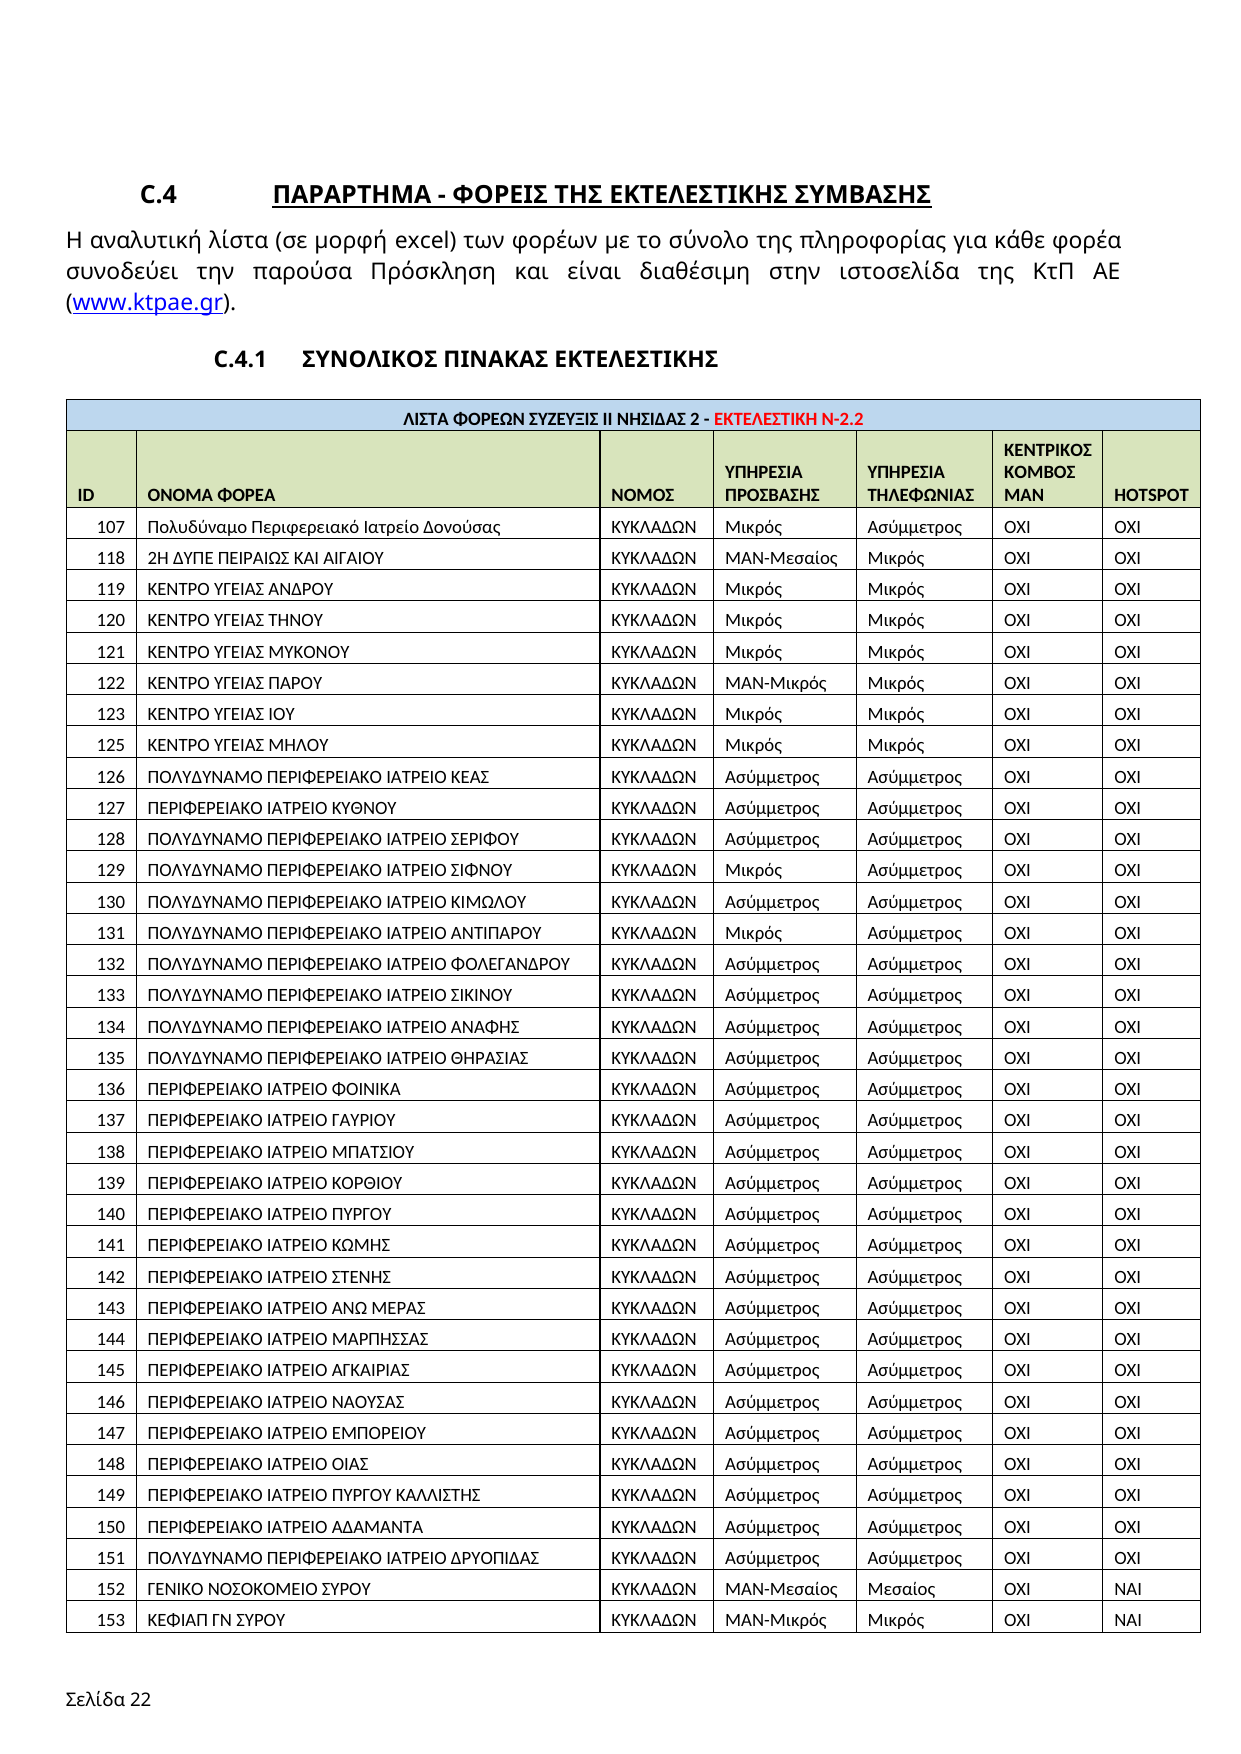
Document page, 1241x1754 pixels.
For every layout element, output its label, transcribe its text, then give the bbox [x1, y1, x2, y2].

table_cell 2Η ΔΥΠΕ ΠΕΙΡΑΙΩΣ ΚΑΙ ΑΙΓΑΙΟΥ [137, 539, 599, 569]
table_cell Ασύμμετρος [714, 1039, 856, 1069]
table_cell 150 [67, 1508, 136, 1538]
table_cell Ασύμμετρος [857, 789, 992, 819]
table_cell 126 [67, 758, 136, 788]
table_cell ΚΥΚΛΑΔΩΝ [601, 1070, 713, 1100]
table_cell 149 [67, 1476, 136, 1507]
table_cell OXI [993, 758, 1102, 788]
table_cell OXI [1103, 1039, 1200, 1069]
table_cell 143 [67, 1289, 136, 1319]
subtitle ΠΑΡΑΡΤΗΜΑ - ΦΟΡΕΙΣ ΤΗΣ ΕΚΤΕΛΕΣΤΙΚΗΣ ΣΥΜΒΑΣΗΣ [139, 177, 1122, 211]
table_cell 122 [67, 664, 136, 694]
table_cell Μικρός [714, 570, 856, 600]
table_cell OXI [993, 1039, 1102, 1069]
table_cell 151 [67, 1539, 136, 1569]
table_cell Ασύμμετρος [857, 976, 992, 1007]
table_cell Πολυδύναμο Περιφερειακό Ιατρείο Δονούσας [137, 508, 599, 538]
table_cell OXI [993, 539, 1102, 569]
table_cell 119 [67, 570, 136, 600]
table_cell Ασύμμετρος [714, 1164, 856, 1194]
table_cell OXI [993, 1445, 1102, 1475]
table_cell Ασύμμετρος [857, 1164, 992, 1194]
table_cell ΠΟΛΥΔΥΝΑΜΟ ΠΕΡΙΦΕΡΕΙΑΚΟ ΙΑΤΡΕΙΟ ΚΙΜΩΛΟΥ [137, 883, 599, 913]
table_cell OXI [993, 1008, 1102, 1038]
table_cell 127 [67, 789, 136, 819]
table_cell OXI [1103, 914, 1200, 944]
table_cell Ασύμμετρος [714, 1351, 856, 1382]
table_cell OXI [993, 1383, 1102, 1413]
table_cell ΚΥΚΛΑΔΩΝ [601, 1445, 713, 1475]
table_cell OXI [993, 976, 1102, 1007]
table_cell 148 [67, 1445, 136, 1475]
table_cell Μικρός [857, 633, 992, 663]
table_cell OXI [1103, 945, 1200, 975]
table_cell Ασύμμετρος [714, 1226, 856, 1257]
table_cell 118 [67, 539, 136, 569]
table_cell ΚΥΚΛΑΔΩΝ [601, 633, 713, 663]
table_cell Ασύμμετρος [714, 1008, 856, 1038]
table_cell ΚΥΚΛΑΔΩΝ [601, 883, 713, 913]
table_cell Ασύμμετρος [714, 1070, 856, 1100]
table_cell ΚΕΦΙΑΠ ΓΝ ΣΥΡΟΥ [137, 1601, 599, 1632]
table_cell OXI [993, 1070, 1102, 1100]
table_cell NAI [1103, 1570, 1200, 1600]
table_cell Ασύμμετρος [714, 1539, 856, 1569]
table_cell ΠΕΡΙΦΕΡΕΙΑΚΟ ΙΑΤΡΕΙΟ ΑΝΩ ΜΕΡΑΣ [137, 1289, 599, 1319]
table_cell ΚΥΚΛΑΔΩΝ [601, 1195, 713, 1225]
table_cell Ασύμμετρος [857, 914, 992, 944]
table_cell ΚΕΝΤΡΟ ΥΓΕΙΑΣ ΜΗΛΟΥ [137, 726, 599, 757]
table_cell ΚΥΚΛΑΔΩΝ [601, 1508, 713, 1538]
table_cell OXI [993, 570, 1102, 600]
table_cell ΚΕΝΤΡΙΚΟΣ ΚΟΜΒΟΣ ΜΑΝ [993, 431, 1102, 507]
table_cell Ασύμμετρος [714, 1258, 856, 1288]
table_cell ΚΥΚΛΑΔΩΝ [601, 851, 713, 882]
table_cell OXI [1103, 789, 1200, 819]
table_cell 123 [67, 695, 136, 725]
table_cell ΚΥΚΛΑΔΩΝ [601, 695, 713, 725]
table_cell Ασύμμετρος [857, 1039, 992, 1069]
table_cell Ασύμμετρος [857, 1445, 992, 1475]
table_cell ID [67, 431, 136, 507]
table_cell 152 [67, 1570, 136, 1600]
table_cell HOTSPOT [1103, 431, 1200, 507]
table_cell Μικρός [857, 695, 992, 725]
table_cell Ασύμμετρος [714, 820, 856, 850]
table_cell OXI [993, 1570, 1102, 1600]
table_cell OXI [1103, 976, 1200, 1007]
table_cell OXI [993, 1320, 1102, 1350]
table_cell 141 [67, 1226, 136, 1257]
table_cell OXI [1103, 883, 1200, 913]
table_cell ΚΥΚΛΑΔΩΝ [601, 664, 713, 694]
table_cell 130 [67, 883, 136, 913]
table_cell Ασύμμετρος [857, 508, 992, 538]
table_cell 145 [67, 1351, 136, 1382]
table_cell ΚΥΚΛΑΔΩΝ [601, 1476, 713, 1507]
table_cell OXI [1103, 1226, 1200, 1257]
table_cell Ασύμμετρος [857, 1133, 992, 1163]
table_cell ΠΟΛΥΔΥΝΑΜΟ ΠΕΡΙΦΕΡΕΙΑΚΟ ΙΑΤΡΕΙΟ ΦΟΛΕΓΑΝΔΡΟΥ [137, 945, 599, 975]
table_cell ΜΑΝ-Μικρός [714, 1601, 856, 1632]
table_cell ΚΥΚΛΑΔΩΝ [601, 570, 713, 600]
table_cell ΚΥΚΛΑΔΩΝ [601, 1539, 713, 1569]
table_cell 132 [67, 945, 136, 975]
text Η αναλυτική λίστα (σε μορφή excel) των φορέων με το σύνολο της πληροφορίας για κάθε φορέα συνοδεύει την παρούσα Πρόσκληση και είναι διαθέσιμη στην ιστοσελίδα της ΚτΠ ΑΕ (www.ktpae.gr). [66, 224, 1122, 317]
table_cell ΠΕΡΙΦΕΡΕΙΑΚΟ ΙΑΤΡΕΙΟ ΜΠΑΤΣΙΟΥ [137, 1133, 599, 1163]
table_cell Ασύμμετρος [714, 976, 856, 1007]
table_cell OXI [993, 1101, 1102, 1132]
table_cell ΟΝΟΜΑ ΦΟΡΕΑ [137, 431, 599, 507]
table_cell Μικρός [714, 695, 856, 725]
table_cell ΠΕΡΙΦΕΡΕΙΑΚΟ ΙΑΤΡΕΙΟ ΚΥΘΝΟΥ [137, 789, 599, 819]
table_cell OXI [993, 851, 1102, 882]
table_cell OXI [1103, 695, 1200, 725]
table_cell Ασύμμετρος [857, 1508, 992, 1538]
table_cell ΠΕΡΙΦΕΡΕΙΑΚΟ ΙΑΤΡΕΙΟ ΚΟΡΘΙΟΥ [137, 1164, 599, 1194]
table_cell OXI [993, 1601, 1102, 1632]
table_cell ΠΟΛΥΔΥΝΑΜΟ ΠΕΡΙΦΕΡΕΙΑΚΟ ΙΑΤΡΕΙΟ ΘΗΡΑΣΙΑΣ [137, 1039, 599, 1069]
table_header ΛΙΣΤΑ ΦΟΡΕΩΝ ΣΥΖΕΥΞΙΣ ΙΙ ΝΗΣΙΔΑΣ 2 - ΕΚΤΕΛΕΣΤΙΚΗ Ν-2.2 [67, 400, 1200, 430]
table_cell 107 [67, 508, 136, 538]
table_cell ΚΥΚΛΑΔΩΝ [601, 1601, 713, 1632]
table_cell Ασύμμετρος [857, 1289, 992, 1319]
table_cell Ασύμμετρος [857, 1383, 992, 1413]
table_cell Ασύμμετρος [857, 883, 992, 913]
table_cell ΠΕΡΙΦΕΡΕΙΑΚΟ ΙΑΤΡΕΙΟ ΝΑΟΥΣΑΣ [137, 1383, 599, 1413]
table_cell Μικρός [857, 726, 992, 757]
table_cell OXI [1103, 1320, 1200, 1350]
table_cell Μικρός [714, 601, 856, 632]
table_cell Ασύμμετρος [857, 820, 992, 850]
table_cell OXI [1103, 539, 1200, 569]
subtitle ΣΥΝΟΛΙΚΟΣ ΠΙΝΑΚΑΣ ΕΚΤΕΛΕΣΤΙΚΗΣ [213, 342, 1122, 374]
table_cell Ασύμμετρος [714, 883, 856, 913]
table_cell Ασύμμετρος [857, 1226, 992, 1257]
table_cell ΚΥΚΛΑΔΩΝ [601, 1320, 713, 1350]
table_cell OXI [1103, 1351, 1200, 1382]
table_cell ΚΥΚΛΑΔΩΝ [601, 726, 713, 757]
table_cell ΚΥΚΛΑΔΩΝ [601, 789, 713, 819]
table_cell Μικρός [857, 539, 992, 569]
table_cell OXI [993, 1195, 1102, 1225]
table_cell ΓΕΝΙΚΟ ΝΟΣΟΚΟΜΕΙΟ ΣΥΡΟΥ [137, 1570, 599, 1600]
table_cell Μικρός [714, 508, 856, 538]
table_cell ΚΕΝΤΡΟ ΥΓΕΙΑΣ ΙΟΥ [137, 695, 599, 725]
table_cell Ασύμμετρος [857, 1008, 992, 1038]
table_cell OXI [993, 1539, 1102, 1569]
table_cell ΚΥΚΛΑΔΩΝ [601, 601, 713, 632]
table_cell Μικρός [857, 601, 992, 632]
table_cell OXI [1103, 633, 1200, 663]
table_cell ΚΥΚΛΑΔΩΝ [601, 1008, 713, 1038]
table_cell Μικρός [714, 851, 856, 882]
table_cell ΠΟΛΥΔΥΝΑΜΟ ΠΕΡΙΦΕΡΕΙΑΚΟ ΙΑΤΡΕΙΟ ΑΝΤΙΠΑΡΟΥ [137, 914, 599, 944]
table_cell ΚΕΝΤΡΟ ΥΓΕΙΑΣ ΤΗΝΟΥ [137, 601, 599, 632]
table_cell ΚΥΚΛΑΔΩΝ [601, 1570, 713, 1600]
table_cell ΠΕΡΙΦΕΡΕΙΑΚΟ ΙΑΤΡΕΙΟ ΜΑΡΠΗΣΣΑΣ [137, 1320, 599, 1350]
table_cell Ασύμμετρος [857, 1351, 992, 1382]
table_cell Ασύμμετρος [714, 1195, 856, 1225]
table_cell OXI [1103, 820, 1200, 850]
table_cell ΥΠΗΡΕΣΙΑ ΤΗΛΕΦΩΝΙΑΣ [857, 431, 992, 507]
table_cell Ασύμμετρος [714, 1508, 856, 1538]
table_cell Ασύμμετρος [714, 758, 856, 788]
table_cell OXI [1103, 1539, 1200, 1569]
table_cell OXI [993, 1258, 1102, 1288]
table_cell Ασύμμετρος [714, 1445, 856, 1475]
table_cell OXI [1103, 758, 1200, 788]
table_cell ΚΥΚΛΑΔΩΝ [601, 1289, 713, 1319]
table_cell ΚΥΚΛΑΔΩΝ [601, 758, 713, 788]
table_cell Ασύμμετρος [857, 1101, 992, 1132]
table_cell Ασύμμετρος [857, 945, 992, 975]
table_cell ΠΕΡΙΦΕΡΕΙΑΚΟ ΙΑΤΡΕΙΟ ΑΓΚΑΙΡΙΑΣ [137, 1351, 599, 1382]
table_cell ΚΕΝΤΡΟ ΥΓΕΙΑΣ ΑΝΔΡΟΥ [137, 570, 599, 600]
table_cell 139 [67, 1164, 136, 1194]
table_cell ΠΟΛΥΔΥΝΑΜΟ ΠΕΡΙΦΕΡΕΙΑΚΟ ΙΑΤΡΕΙΟ ΑΝΑΦΗΣ [137, 1008, 599, 1038]
table_cell OXI [993, 601, 1102, 632]
table_cell OXI [993, 945, 1102, 975]
table_cell Μεσαίος [857, 1570, 992, 1600]
table_cell Μικρός [714, 633, 856, 663]
table_cell ΚΥΚΛΑΔΩΝ [601, 1101, 713, 1132]
table_cell 144 [67, 1320, 136, 1350]
table_cell ΠΕΡΙΦΕΡΕΙΑΚΟ ΙΑΤΡΕΙΟ ΕΜΠΟΡΕΙΟΥ [137, 1414, 599, 1444]
table_cell OXI [993, 1164, 1102, 1194]
table_cell OXI [993, 820, 1102, 850]
table_cell ΚΥΚΛΑΔΩΝ [601, 1414, 713, 1444]
table_cell OXI [1103, 1289, 1200, 1319]
table_cell Ασύμμετρος [714, 945, 856, 975]
table_cell ΚΕΝΤΡΟ ΥΓΕΙΑΣ ΜΥΚΟΝΟΥ [137, 633, 599, 663]
table_cell OXI [1103, 726, 1200, 757]
table_cell ΚΥΚΛΑΔΩΝ [601, 914, 713, 944]
table_cell OXI [993, 1133, 1102, 1163]
table_cell ΠΟΛΥΔΥΝΑΜΟ ΠΕΡΙΦΕΡΕΙΑΚΟ ΙΑΤΡΕΙΟ ΣΙΦΝΟΥ [137, 851, 599, 882]
table_cell ΜΑΝ-Μικρός [714, 664, 856, 694]
table_cell Ασύμμετρος [714, 1101, 856, 1132]
table_cell OXI [1103, 664, 1200, 694]
table_cell ΥΠΗΡΕΣΙΑ ΠΡΟΣΒΑΣΗΣ [714, 431, 856, 507]
table_cell ΚΥΚΛΑΔΩΝ [601, 1258, 713, 1288]
table_cell OXI [1103, 1195, 1200, 1225]
table_cell OXI [993, 664, 1102, 694]
table_cell ΠΕΡΙΦΕΡΕΙΑΚΟ ΙΑΤΡΕΙΟ ΣΤΕΝΗΣ [137, 1258, 599, 1288]
table_cell 121 [67, 633, 136, 663]
table_cell Μικρός [857, 664, 992, 694]
table_cell OXI [1103, 601, 1200, 632]
table_cell OXI [1103, 1476, 1200, 1507]
table_cell 153 [67, 1601, 136, 1632]
table_cell OXI [1103, 1258, 1200, 1288]
table_cell OXI [993, 695, 1102, 725]
table_cell OXI [993, 883, 1102, 913]
table_cell 135 [67, 1039, 136, 1069]
table_cell ΠΟΛΥΔΥΝΑΜΟ ΠΕΡΙΦΕΡΕΙΑΚΟ ΙΑΤΡΕΙΟ ΔΡΥΟΠΙΔΑΣ [137, 1539, 599, 1569]
table_cell OXI [993, 1289, 1102, 1319]
table_cell Ασύμμετρος [857, 1414, 992, 1444]
table_cell ΠΕΡΙΦΕΡΕΙΑΚΟ ΙΑΤΡΕΙΟ ΑΔΑΜΑΝΤΑ [137, 1508, 599, 1538]
table_cell ΚΕΝΤΡΟ ΥΓΕΙΑΣ ΠΑΡΟΥ [137, 664, 599, 694]
table_cell OXI [993, 1508, 1102, 1538]
table_cell OXI [1103, 851, 1200, 882]
table_cell 128 [67, 820, 136, 850]
table_cell ΠΕΡΙΦΕΡΕΙΑΚΟ ΙΑΤΡΕΙΟ ΠΥΡΓΟΥ ΚΑΛΛΙΣΤΗΣ [137, 1476, 599, 1507]
table_cell OXI [1103, 1383, 1200, 1413]
table_cell ΠΟΛΥΔΥΝΑΜΟ ΠΕΡΙΦΕΡΕΙΑΚΟ ΙΑΤΡΕΙΟ ΣΙΚΙΝΟΥ [137, 976, 599, 1007]
table_cell Ασύμμετρος [714, 1476, 856, 1507]
table_cell 140 [67, 1195, 136, 1225]
table_cell ΠΟΛΥΔΥΝΑΜΟ ΠΕΡΙΦΕΡΕΙΑΚΟ ΙΑΤΡΕΙΟ ΣΕΡΙΦΟΥ [137, 820, 599, 850]
table_cell OXI [993, 789, 1102, 819]
table_cell ΜΑΝ-Μεσαίος [714, 539, 856, 569]
table_cell ΠΕΡΙΦΕΡΕΙΑΚΟ ΙΑΤΡΕΙΟ ΠΥΡΓΟΥ [137, 1195, 599, 1225]
table_cell 120 [67, 601, 136, 632]
table_cell OXI [1103, 1008, 1200, 1038]
table_cell Μικρός [714, 914, 856, 944]
table_cell Ασύμμετρος [714, 1383, 856, 1413]
table_cell OXI [1103, 1164, 1200, 1194]
table_cell ΚΥΚΛΑΔΩΝ [601, 1351, 713, 1382]
table_cell ΠΕΡΙΦΕΡΕΙΑΚΟ ΙΑΤΡΕΙΟ ΚΩΜΗΣ [137, 1226, 599, 1257]
table_cell Ασύμμετρος [714, 789, 856, 819]
table_cell 137 [67, 1101, 136, 1132]
table_cell Ασύμμετρος [857, 1195, 992, 1225]
table_cell Ασύμμετρος [857, 1070, 992, 1100]
table_cell OXI [1103, 1414, 1200, 1444]
table_cell OXI [1103, 1101, 1200, 1132]
table_cell ΠΟΛΥΔΥΝΑΜΟ ΠΕΡΙΦΕΡΕΙΑΚΟ ΙΑΤΡΕΙΟ ΚΕΑΣ [137, 758, 599, 788]
table_cell Ασύμμετρος [714, 1289, 856, 1319]
table_cell OXI [1103, 1508, 1200, 1538]
table_cell 146 [67, 1383, 136, 1413]
table_cell ΚΥΚΛΑΔΩΝ [601, 976, 713, 1007]
table_cell OXI [1103, 1070, 1200, 1100]
table_cell 142 [67, 1258, 136, 1288]
table_cell OXI [993, 508, 1102, 538]
table_cell Μικρός [857, 570, 992, 600]
table_cell OXI [993, 633, 1102, 663]
table_cell 136 [67, 1070, 136, 1100]
table_cell 134 [67, 1008, 136, 1038]
table_cell 125 [67, 726, 136, 757]
table_cell OXI [1103, 570, 1200, 600]
table_cell Ασύμμετρος [714, 1133, 856, 1163]
table_cell ΠΕΡΙΦΕΡΕΙΑΚΟ ΙΑΤΡΕΙΟ ΦΟΙΝΙΚΑ [137, 1070, 599, 1100]
table_cell OXI [993, 914, 1102, 944]
table_cell Ασύμμετρος [857, 851, 992, 882]
table_cell OXI [1103, 1133, 1200, 1163]
table_cell ΚΥΚΛΑΔΩΝ [601, 1039, 713, 1069]
table_cell ΚΥΚΛΑΔΩΝ [601, 1383, 713, 1413]
table_cell Ασύμμετρος [857, 1539, 992, 1569]
table_cell Ασύμμετρος [857, 1476, 992, 1507]
table_cell ΚΥΚΛΑΔΩΝ [601, 1226, 713, 1257]
table_cell Ασύμμετρος [857, 1258, 992, 1288]
table_cell 131 [67, 914, 136, 944]
table_cell ΚΥΚΛΑΔΩΝ [601, 539, 713, 569]
table_cell ΚΥΚΛΑΔΩΝ [601, 820, 713, 850]
table_cell OXI [993, 1226, 1102, 1257]
table_cell ΚΥΚΛΑΔΩΝ [601, 945, 713, 975]
table_cell ΚΥΚΛΑΔΩΝ [601, 1133, 713, 1163]
table_cell ΜΑΝ-Μεσαίος [714, 1570, 856, 1600]
table_cell ΚΥΚΛΑΔΩΝ [601, 1164, 713, 1194]
table_cell Μικρός [857, 1601, 992, 1632]
table_cell Ασύμμετρος [714, 1320, 856, 1350]
table_cell 129 [67, 851, 136, 882]
table_cell Ασύμμετρος [714, 1414, 856, 1444]
table_cell OXI [993, 1414, 1102, 1444]
table_cell OXI [1103, 1445, 1200, 1475]
table_cell ΝΟΜΟΣ [601, 431, 713, 507]
table_cell ΚΥΚΛΑΔΩΝ [601, 508, 713, 538]
table_cell 138 [67, 1133, 136, 1163]
table_cell Ασύμμετρος [857, 758, 992, 788]
table_cell OXI [993, 1351, 1102, 1382]
table_cell Μικρός [714, 726, 856, 757]
table_cell 133 [67, 976, 136, 1007]
table_cell ΠΕΡΙΦΕΡΕΙΑΚΟ ΙΑΤΡΕΙΟ ΓΑΥΡΙΟΥ [137, 1101, 599, 1132]
table_cell NAI [1103, 1601, 1200, 1632]
table_cell 147 [67, 1414, 136, 1444]
table_cell OXI [1103, 508, 1200, 538]
table_cell ΠΕΡΙΦΕΡΕΙΑΚΟ ΙΑΤΡΕΙΟ ΟΙΑΣ [137, 1445, 599, 1475]
table_cell Ασύμμετρος [857, 1320, 992, 1350]
table_cell OXI [993, 726, 1102, 757]
table_cell OXI [993, 1476, 1102, 1507]
